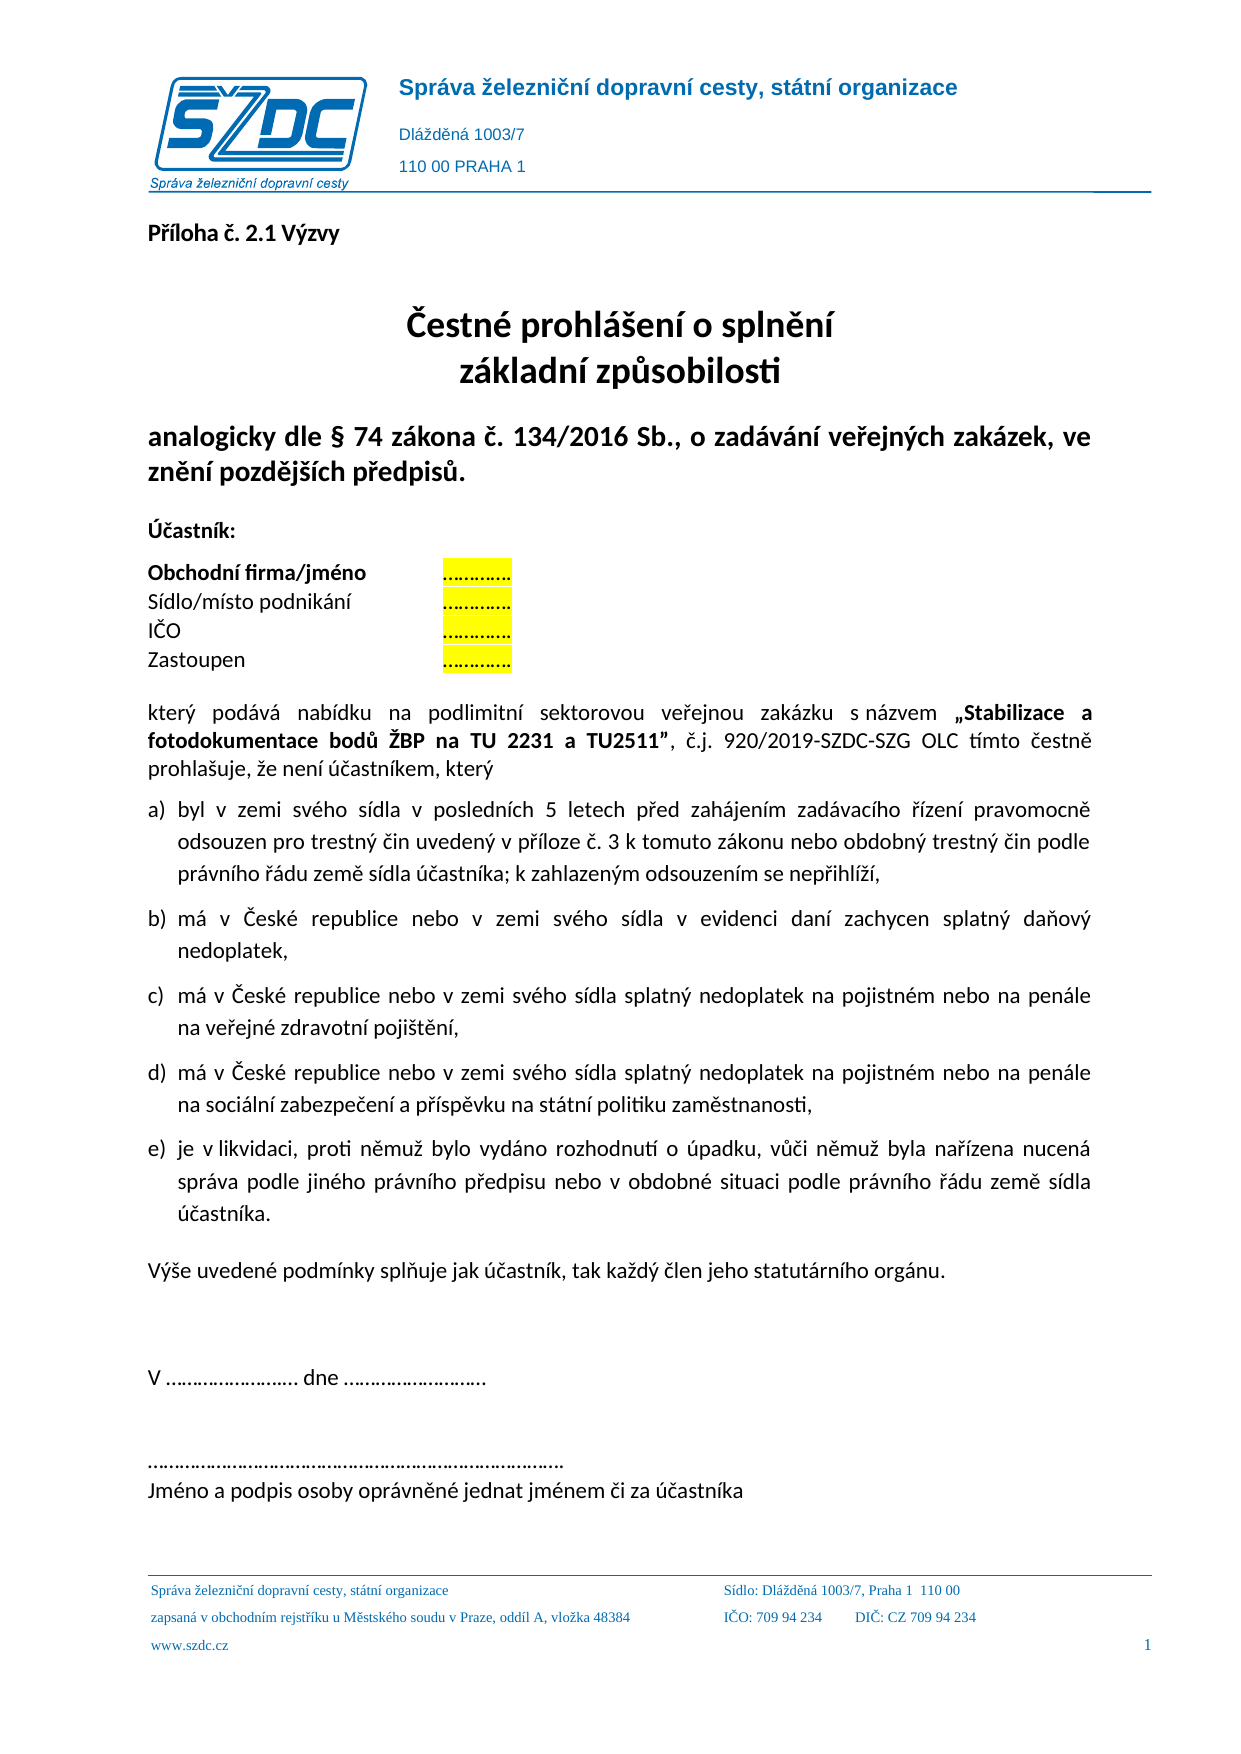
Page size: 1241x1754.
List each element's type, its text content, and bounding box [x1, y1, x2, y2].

title analogicky dle § 74 zákona č. 134/2016 Sb., o zadávání veřejných zakázek, ve znění pozdějších předpisů. [148, 418, 1093, 489]
text V ………………….… dne ……………………… [148, 1362, 1092, 1391]
text a) byl v zemi svého sídla v posledních 5 letech před zahájením zadávacího řízení pravomocně odsouzen pro trestný čin uvedený v příloze č. 3 k tomuto zákonu nebo obdobný trestný čin podle právního řádu země sídla účastníka; k zahlazeným odsouzením se nepřihlíží, [148, 795, 1093, 887]
text Jméno a podpis osoby oprávněné jednat jménem či za účastníka [148, 1475, 1092, 1504]
text e) je v likvidaci, proti němuž bylo vydáno rozhodnutí o úpadku, vůči němuž byla nařízena nucená správa podle jiného právního předpisu nebo v obdobné situaci podle právního řádu země sídla účastníka. [148, 1134, 1093, 1227]
text IČO …………. [148, 615, 1093, 644]
text Sídlo/místo podnikání …………. [148, 586, 1093, 615]
text Příloha č. 2.1 Výzvy [148, 218, 1093, 248]
text Obchodní firma/jméno …………. [148, 557, 1093, 586]
text ……………………………………………………………………. [148, 1446, 1092, 1475]
text b) má v České republice nebo v zemi svého sídla v evidenci daní zachycen splatný daňový nedoplatek, [148, 904, 1093, 964]
text d) má v České republice nebo v zemi svého sídla splatný nedoplatek na pojistném nebo na penále na sociální zabezpečení a příspěvku na státní politiku zaměstnanosti, [148, 1058, 1093, 1118]
text Výše uvedené podmínky splňuje jak účastník, tak každý člen jeho statutárního orgánu. [148, 1256, 1093, 1284]
title Čestné prohlášení o splnění základní způsobilosti [148, 301, 1093, 393]
text Zastoupen …………. [148, 644, 1093, 673]
text c) má v České republice nebo v zemi svého sídla splatný nedoplatek na pojistném nebo na penále na veřejné zdravotní pojištění, [148, 981, 1093, 1041]
text Účastník: [148, 514, 1093, 545]
text který podává nabídku na podlimitní sektorovou veřejnou zakázku s názvem „Stabilizace a fotodokumentace bodů ŽBP na TU 2231 a TU2511”, č.j. 920/2019-SZDC-SZG OLC tímto čestně prohlašuje, že není účastníkem, který [148, 698, 1093, 782]
